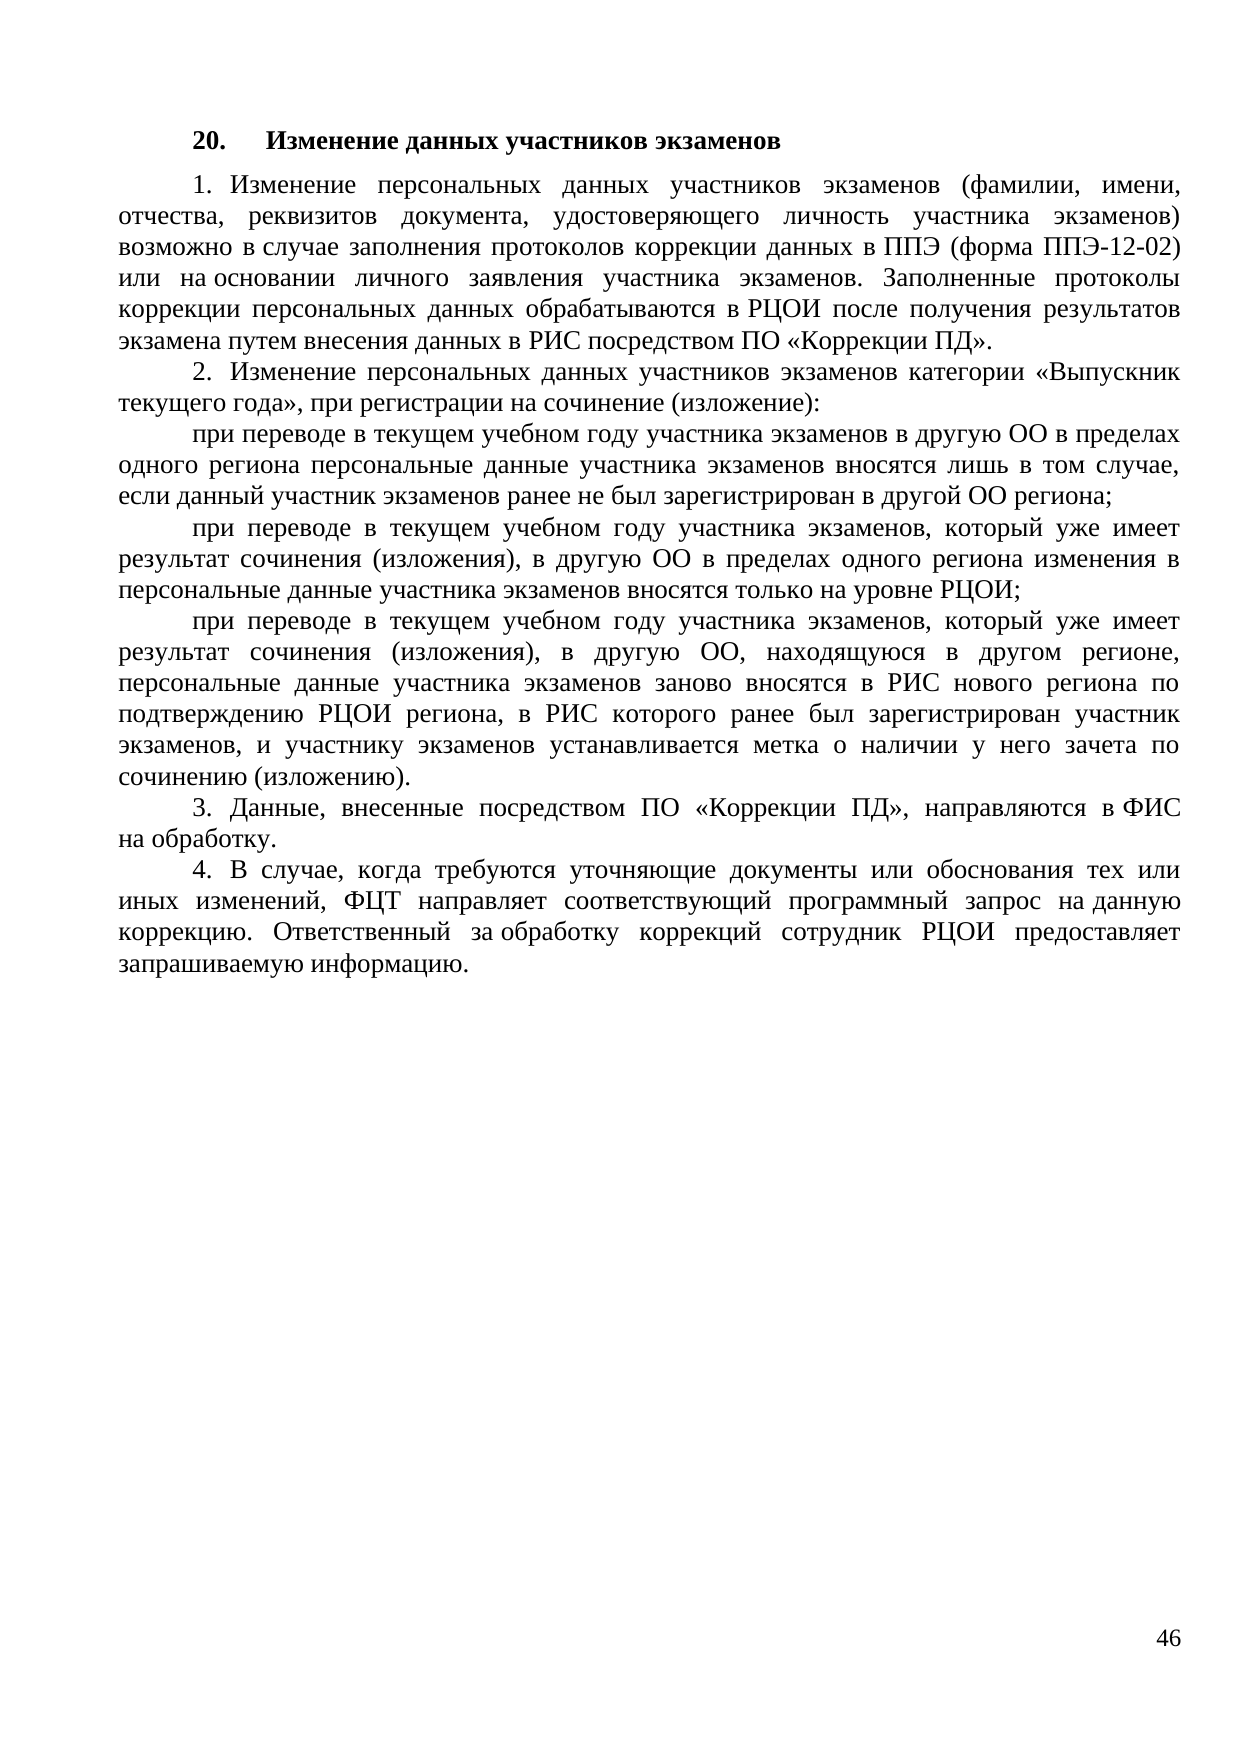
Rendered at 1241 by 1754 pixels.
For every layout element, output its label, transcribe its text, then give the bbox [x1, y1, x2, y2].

text при переводе в текущем учебном году участника экзаменов, который уже имеет результат сочинения (изложения), в другую ОО в пределах одного региона изменения в персональные данные участника экзаменов вносятся только на уровне РЦОИ; [118, 511, 1181, 604]
list В случае, когда требуются уточняющие документы или обоснования тех или иных изменений, ФЦТ направляет соответствующий программный запрос на данную коррекцию. Ответственный за обработку коррекций сотрудник РЦОИ предоставляет запрашиваемую информацию. [118, 853, 1181, 978]
list Данные, внесенные посредством ПО «Коррекции ПД», направляются в ФИС на обработку. [118, 791, 1181, 853]
list Изменение персональных данных участников экзаменов (фамилии, имени, отчества, реквизитов документа, удостоверяющего личность участника экзаменов) возможно в случае заполнения протоколов коррекции данных в ППЭ (форма ППЭ-12-02) или на основании личного заявления участника экзаменов. Заполненные протоколы коррекции персональных данных обрабатываются в РЦОИ после получения результатов экзамена путем внесения данных в РИС посредством ПО «Коррекции ПД». [118, 168, 1181, 355]
text при переводе в текущем учебном году участника экзаменов в другую ОО в пределах одного региона персональные данные участника экзаменов вносятся лишь в том случае, если данный участник экзаменов ранее не был зарегистрирован в другой ОО региона; [118, 417, 1181, 511]
list Изменение персональных данных участников экзаменов категории «Выпускник текущего года», при регистрации на сочинение (изложение): [118, 355, 1181, 417]
subtitle Изменение данных участников экзаменов [118, 124, 1181, 156]
text при переводе в текущем учебном году участника экзаменов, который уже имеет результат сочинения (изложения), в другую ОО, находящуюся в другом регионе, персональные данные участника экзаменов заново вносятся в РИС нового региона по подтверждению РЦОИ региона, в РИС которого ранее был зарегистрирован участник экзаменов, и участнику экзаменов устанавливается метка о наличии у него зачета по сочинению (изложению). [118, 604, 1181, 791]
